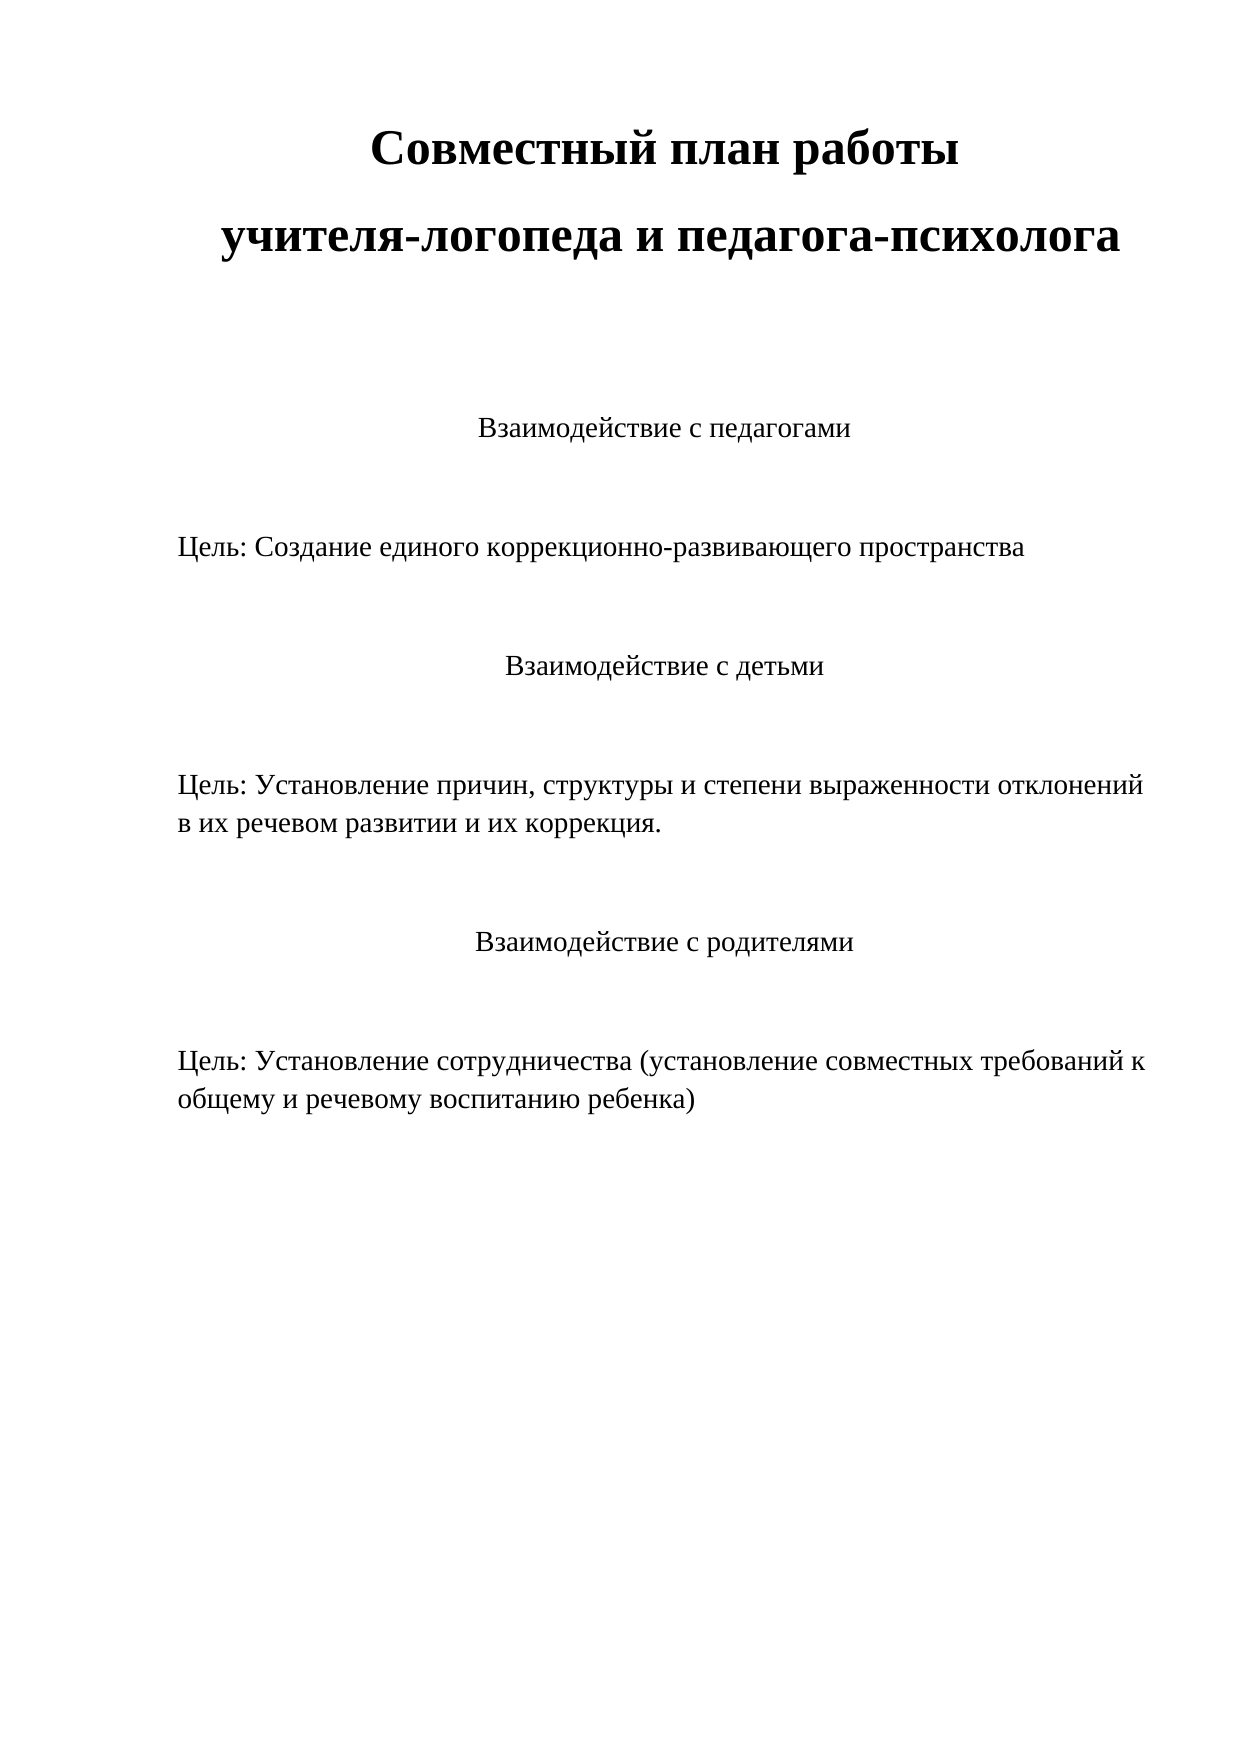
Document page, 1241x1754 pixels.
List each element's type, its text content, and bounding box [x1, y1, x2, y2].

text Совместный план работы [177, 118, 1152, 176]
text Цель: Установление сотрудничества (установление совместных требований к общему и речевому воспитанию ребенка) [177, 1043, 1152, 1115]
text Взаимодействие с родителями [177, 924, 1152, 958]
text Взаимодействие с педагогами [177, 411, 1152, 444]
text Цель: Установление причин, структуры и степени выраженности отклонений в их речевом развитии и их коррекция. [177, 767, 1152, 839]
text Взаимодействие с детьми [177, 648, 1152, 682]
text учителя-логопеда и педагога-психолога [177, 205, 1152, 262]
text Цель: Создание единого коррекционно-развивающего пространства [177, 529, 1152, 563]
